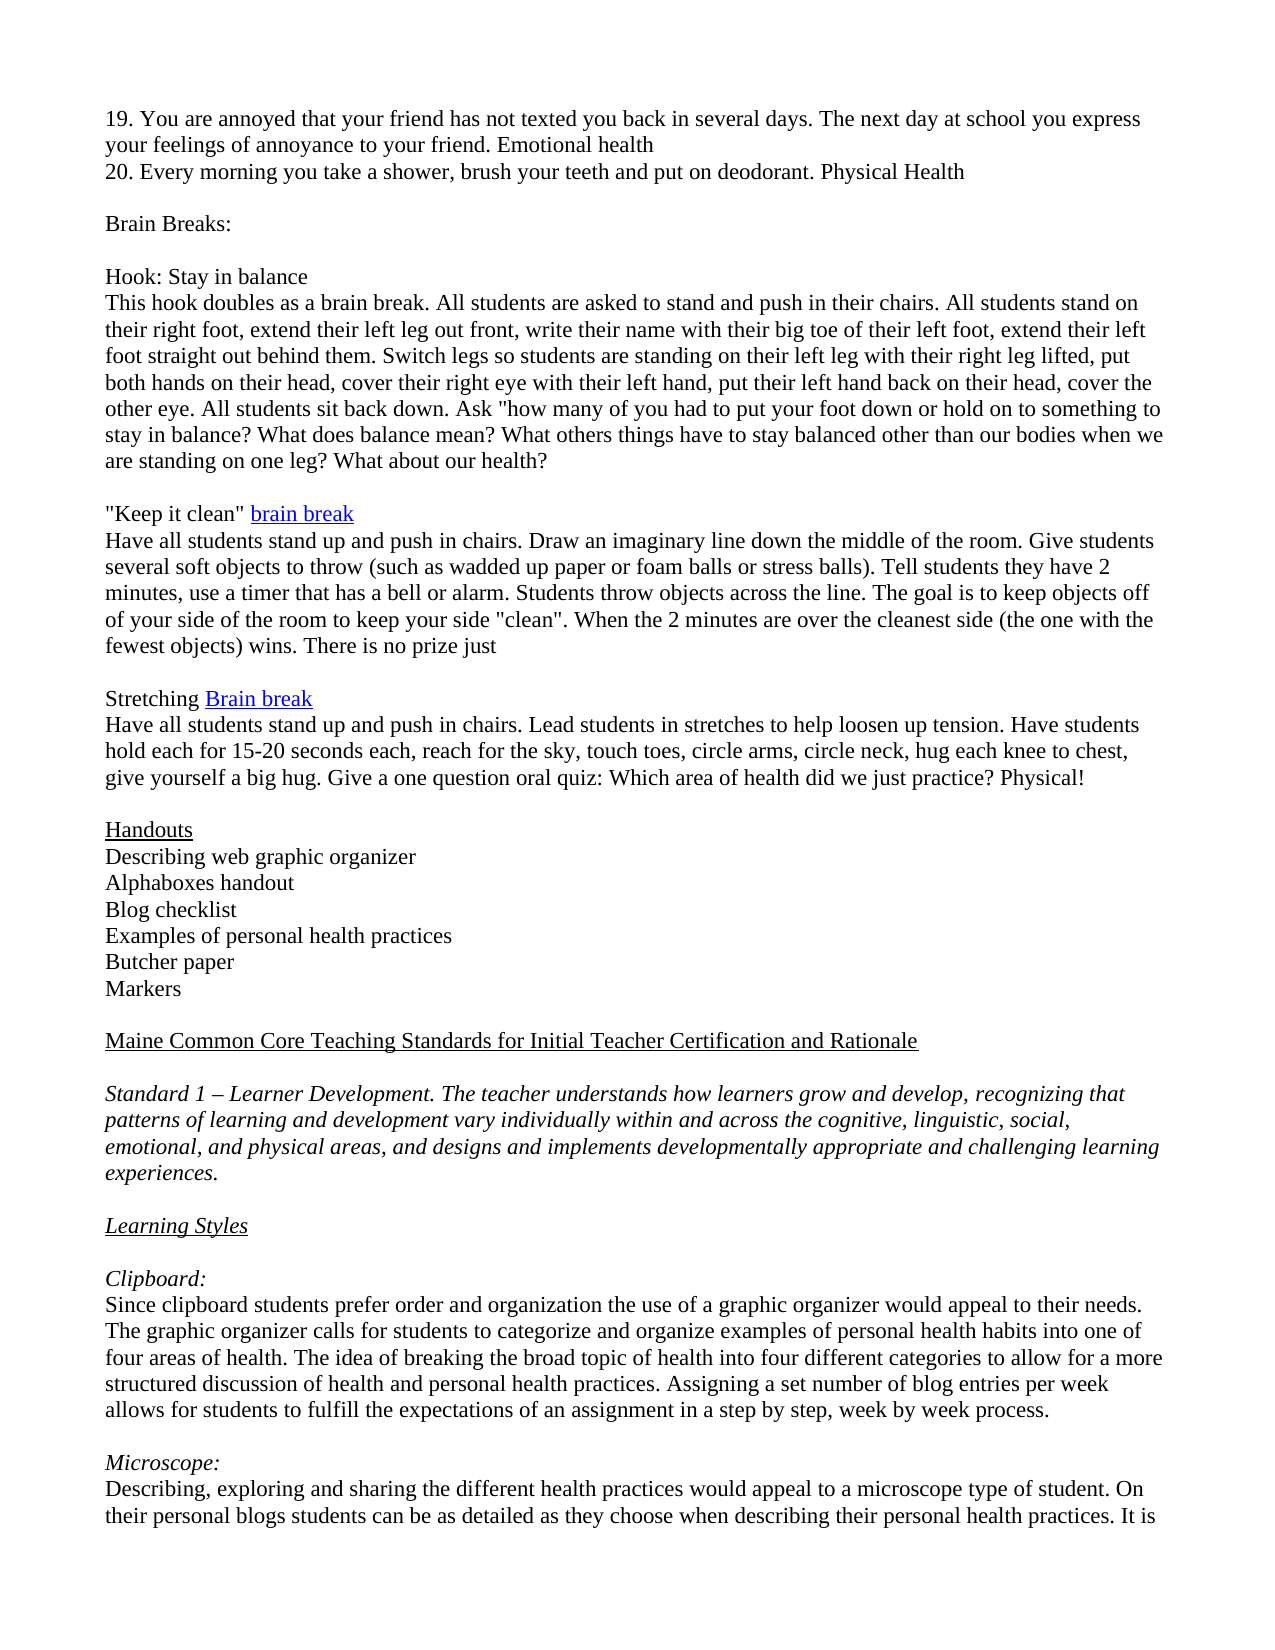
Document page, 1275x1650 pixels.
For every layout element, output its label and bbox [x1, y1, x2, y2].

text [105, 105, 1170, 1528]
